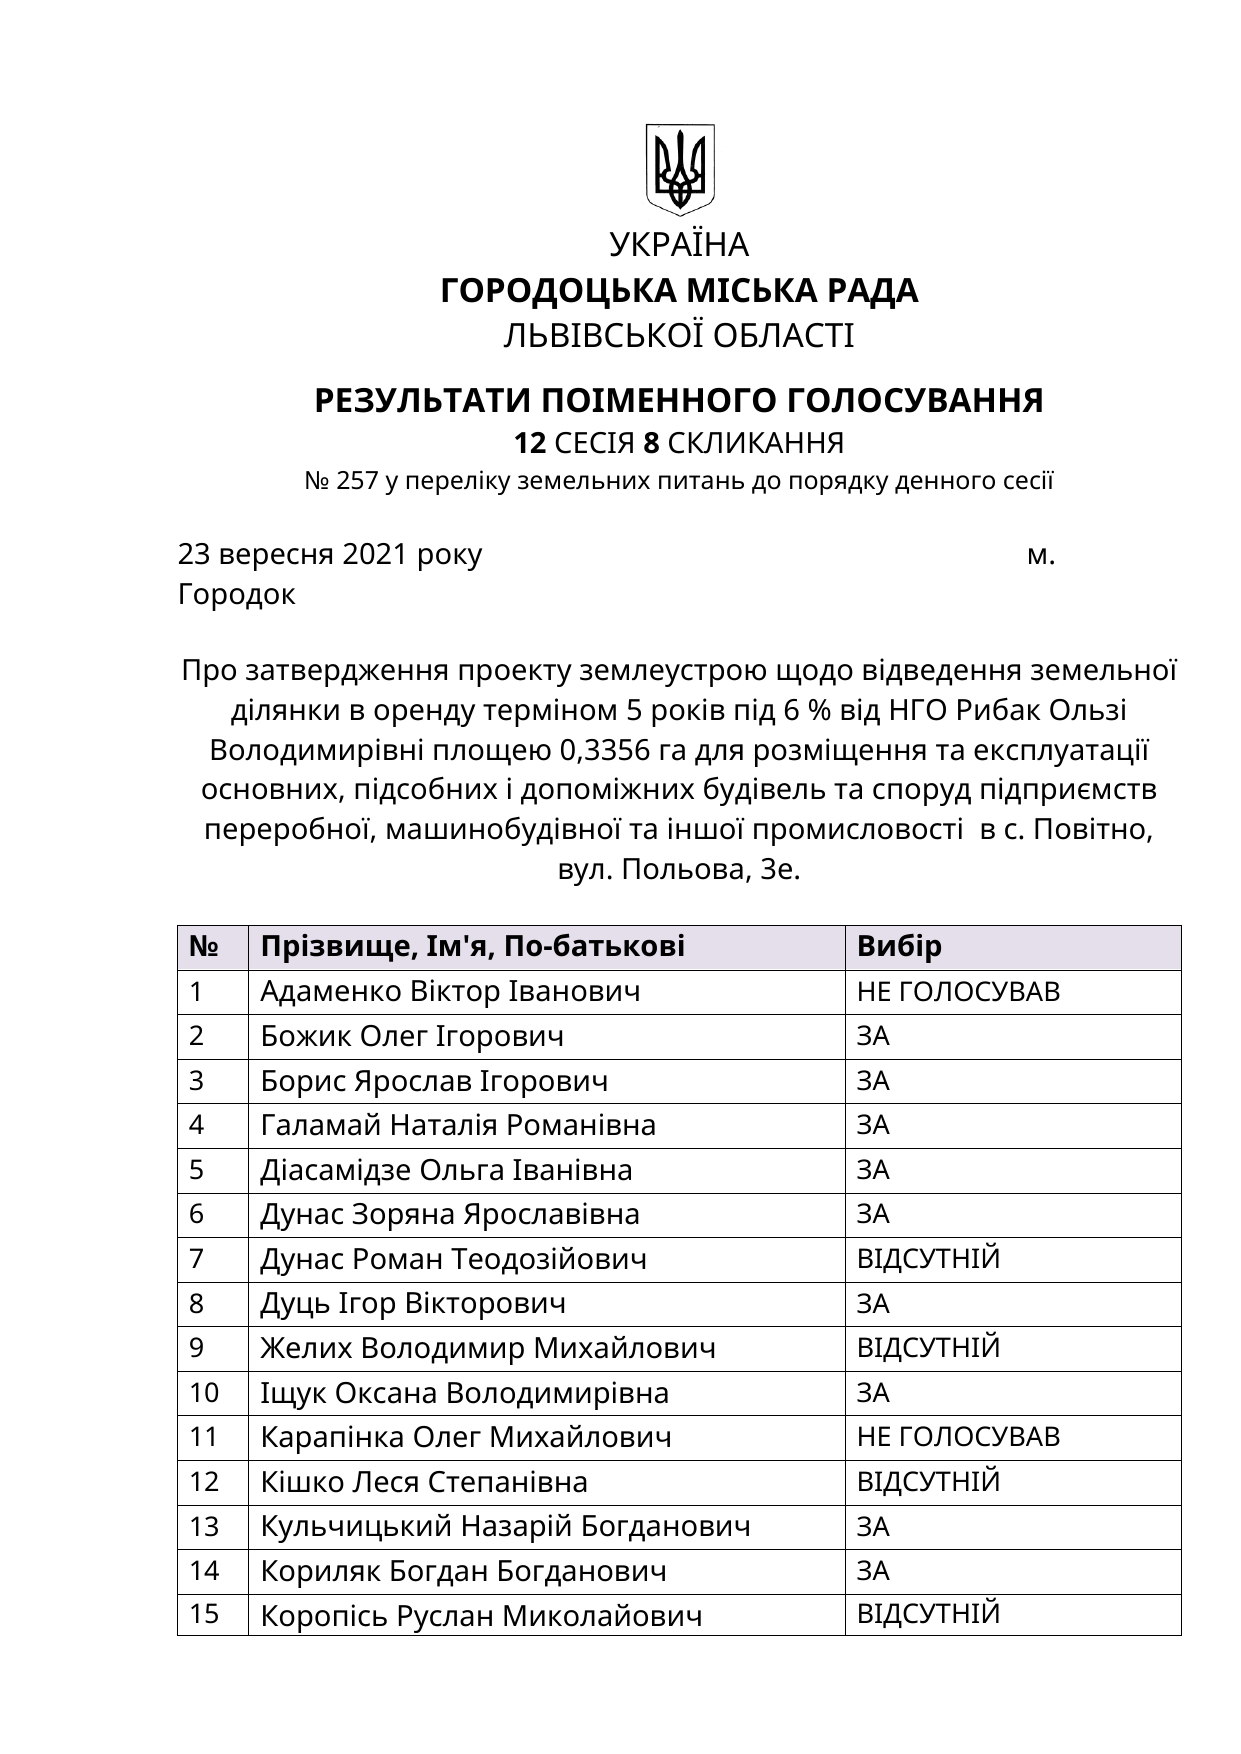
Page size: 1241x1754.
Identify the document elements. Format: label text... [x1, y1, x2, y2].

table_cell ЗА [846, 1149, 1181, 1192]
table_cell НЕ ГОЛОСУВАВ [846, 1416, 1181, 1460]
table_cell Іщук Оксана Володимирівна [249, 1372, 845, 1415]
table_cell Кульчицький Назарій Богданович [249, 1506, 845, 1549]
table_cell ВІДСУТНІЙ [846, 1461, 1181, 1504]
table_cell ЗА [846, 1506, 1181, 1549]
table_cell 9 [178, 1327, 248, 1371]
text ГОРОДОЦЬКА МІСЬКА РАДА [177, 266, 1181, 312]
table_cell 6 [178, 1194, 248, 1237]
table_cell 1 [178, 971, 248, 1014]
table_cell Кориляк Богдан Богданович [249, 1550, 845, 1594]
table_cell Галамай Наталія Романівна [249, 1104, 845, 1148]
table_cell ЗА [846, 1104, 1181, 1148]
table_cell ЗА [846, 1372, 1181, 1415]
picture [633, 118, 726, 221]
table_cell ЗА [846, 1550, 1181, 1594]
table_cell Дунас Роман Теодозійович [249, 1238, 845, 1282]
table_cell ВІДСУТНІЙ [846, 1327, 1181, 1371]
table_cell 2 [178, 1015, 248, 1059]
table_cell 8 [178, 1283, 248, 1326]
table_cell ЗА [846, 1283, 1181, 1326]
table_cell Адаменко Віктор Іванович [249, 971, 845, 1014]
text 23 вересня 2021 року м. Городок [177, 533, 1181, 613]
table_cell 4 [178, 1104, 248, 1148]
table_cell Дуць Ігор Вікторович [249, 1283, 845, 1326]
table_header № [178, 926, 248, 969]
table_cell 7 [178, 1238, 248, 1282]
table_cell ЗА [846, 1015, 1181, 1059]
text № 257 у переліку земельних питань до порядку денного сесії [177, 462, 1181, 496]
table_cell 13 [178, 1506, 248, 1549]
table_cell 5 [178, 1149, 248, 1192]
table_cell 15 [178, 1595, 248, 1634]
table_cell ЗА [846, 1194, 1181, 1237]
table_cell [249, 1595, 845, 1634]
table_cell ЗА [846, 1060, 1181, 1103]
table_cell 10 [178, 1372, 248, 1415]
text РЕЗУЛЬТАТИ ПОІМЕННОГО ГОЛОСУВАННЯ [177, 377, 1181, 423]
table_cell НЕ ГОЛОСУВАВ [846, 971, 1181, 1014]
text УКРАЇНА [177, 221, 1181, 266]
table_header Прізвище, Ім'я, По-батькові [249, 926, 845, 969]
table_cell Карапінка Олег Михайлович [249, 1416, 845, 1460]
table_cell Кішко Леся Степанівна [249, 1461, 845, 1504]
table_cell Божик Олег Ігорович [249, 1015, 845, 1059]
table_cell Дунас Зоряна Ярославівна [249, 1194, 845, 1237]
table_header Вибір [846, 926, 1181, 969]
table_cell Желих Володимир Михайлович [249, 1327, 845, 1371]
table_cell 12 [178, 1461, 248, 1504]
text Про затвердження проекту землеустрою щодо відведення земельної ділянки в оренду терміном 5 років під 6 % від НГО Рибак Ользі Володимирівні площею 0,3356 га для розміщення та експлуатації основних, підсобних і допоміжних будівель та споруд підприємств переробної, машинобудівної та іншої промисловості в с. Повітно, вул. Польова, 3е. [177, 649, 1181, 888]
table_cell Діасамідзе Ольга Іванівна [249, 1149, 845, 1192]
table_cell ВІДСУТНІЙ [846, 1595, 1181, 1634]
table_cell ВІДСУТНІЙ [846, 1238, 1181, 1282]
table_cell 3 [178, 1060, 248, 1103]
table_cell Борис Ярослав Ігорович [249, 1060, 845, 1103]
table_cell 14 [178, 1550, 248, 1594]
table_cell 11 [178, 1416, 248, 1460]
text ЛЬВІВСЬКОЇ ОБЛАСТІ [177, 312, 1181, 357]
text 12 СЕСІЯ 8 СКЛИКАННЯ [177, 423, 1181, 462]
